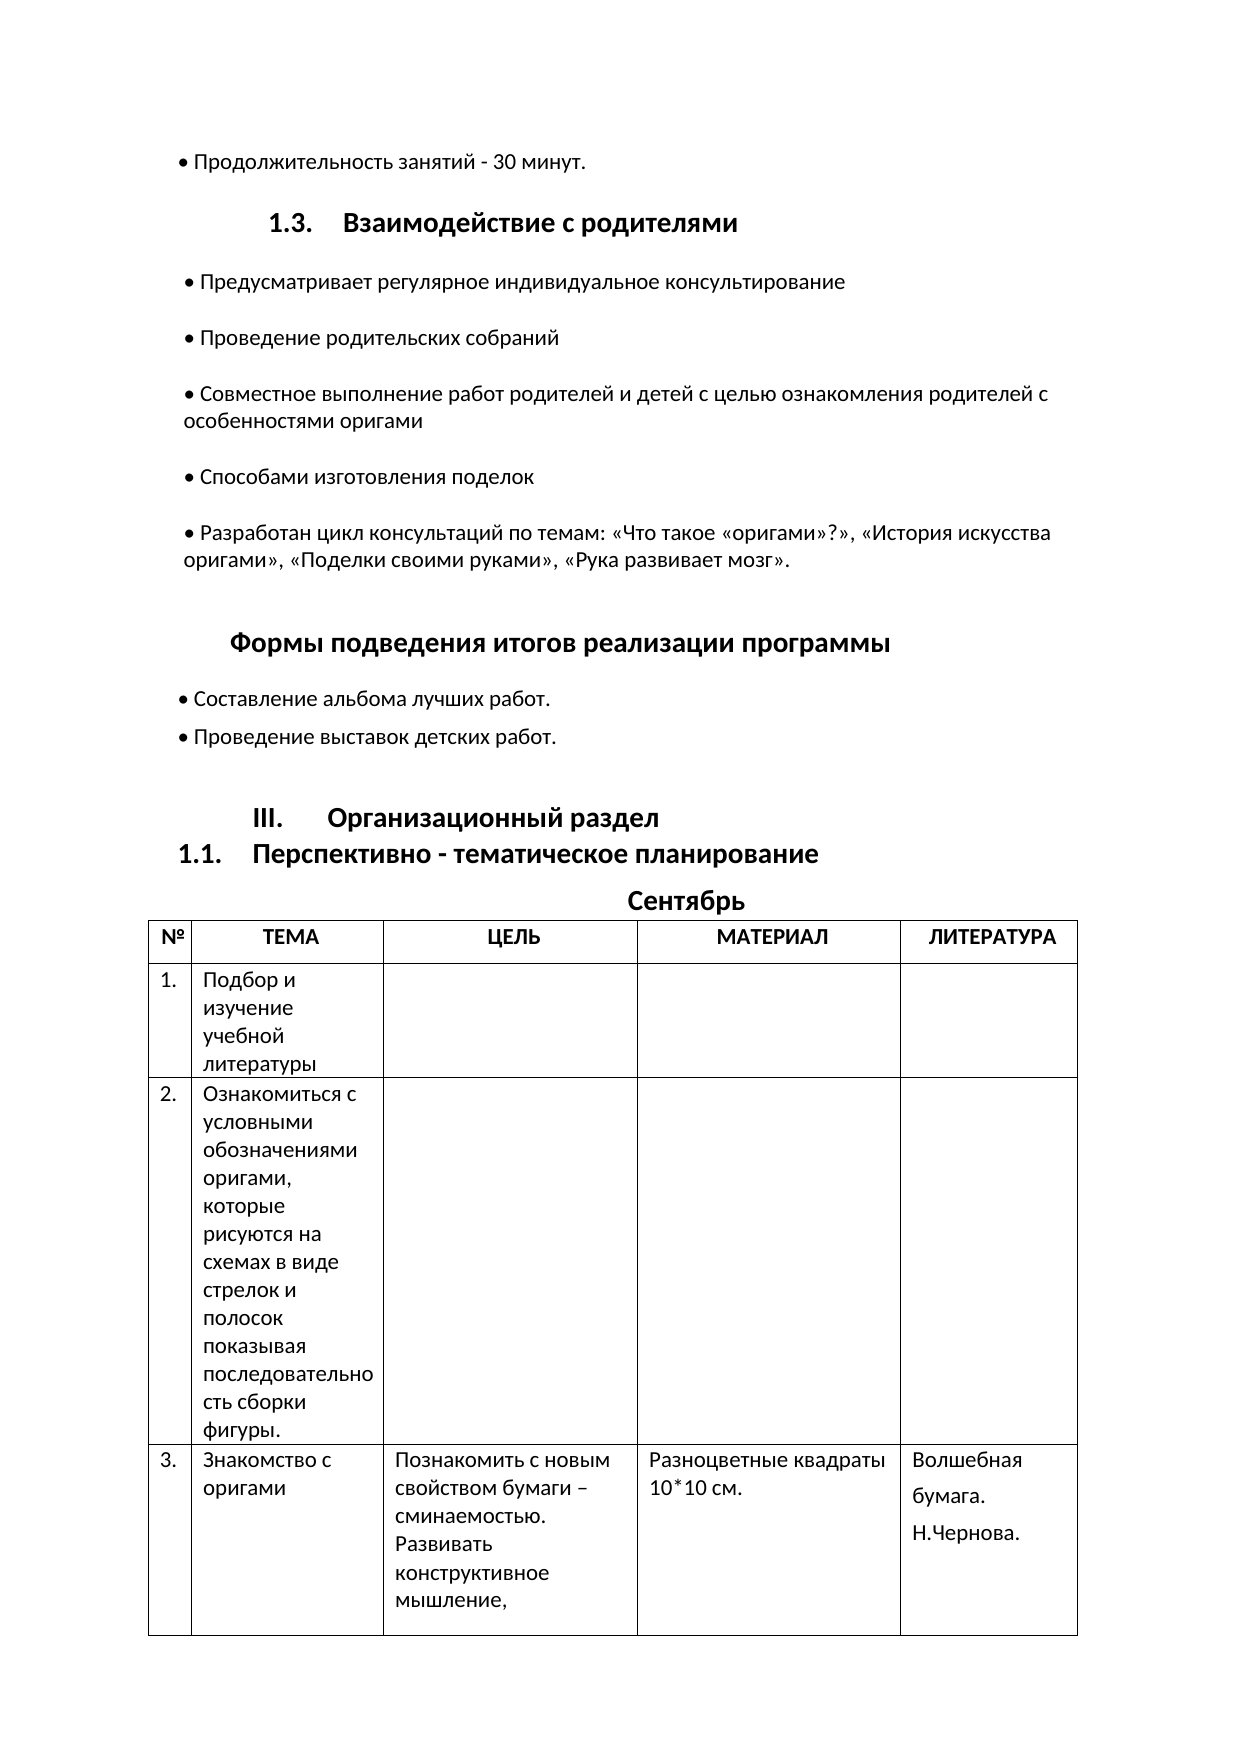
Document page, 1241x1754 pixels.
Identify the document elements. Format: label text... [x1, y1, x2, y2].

text • Составление альбома лучших работ. [177, 684, 1150, 712]
table_cell [901, 1078, 1077, 1443]
table_cell [901, 964, 1077, 1077]
text • Проведение выставок детских работ. [177, 722, 1150, 750]
subtitle Формы подведения итогов реализации программы [177, 624, 1137, 660]
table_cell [638, 1445, 900, 1635]
text • Способами изготовления поделок [183, 463, 1152, 490]
table_cell 3. [149, 1445, 191, 1635]
table_cell [384, 1078, 637, 1443]
list Организационный раздел [252, 799, 1150, 834]
text • Разработан цикл консультаций по темам: «Что такое «оригами»?», «История искусства оригами», «Поделки своими руками», «Рука развивает мозг». [183, 519, 1152, 573]
table_cell Ознакомиться с условными обозначениями оригами, которые рисуются на схемах в виде стрелок и полосок показывая последовательность сборки фигуры. [192, 1078, 383, 1443]
table_cell 1. [149, 964, 191, 1077]
text • Проведение родительских собраний [183, 324, 1152, 351]
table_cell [192, 1445, 383, 1635]
table_cell [638, 1078, 900, 1443]
table_header № [149, 921, 191, 963]
text • Совместное выполнение работ родителей и детей с целью ознакомления родителей с особенностями оригами [183, 380, 1152, 434]
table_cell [384, 1445, 637, 1635]
text • Предусматривает регулярное индивидуальное консультирование [183, 268, 1152, 295]
table_header ЛИТЕРАТУРА [901, 921, 1077, 963]
text • Продолжительность занятий - 30 минут. [177, 146, 1152, 175]
table_cell 2. [149, 1078, 191, 1443]
table_header ЦЕЛЬ [384, 921, 637, 963]
list Взаимодействие с родителями [268, 204, 1152, 240]
text Сентябрь [221, 882, 1152, 917]
table_cell [638, 964, 900, 1077]
table_header ТЕМА [192, 921, 383, 963]
table_cell Подбор и изучение учебной литературы [192, 964, 383, 1077]
table_cell [384, 964, 637, 1077]
list Перспективно - тематическое планирование [177, 836, 1150, 871]
table_header МАТЕРИАЛ [638, 921, 900, 963]
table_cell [901, 1445, 1077, 1635]
